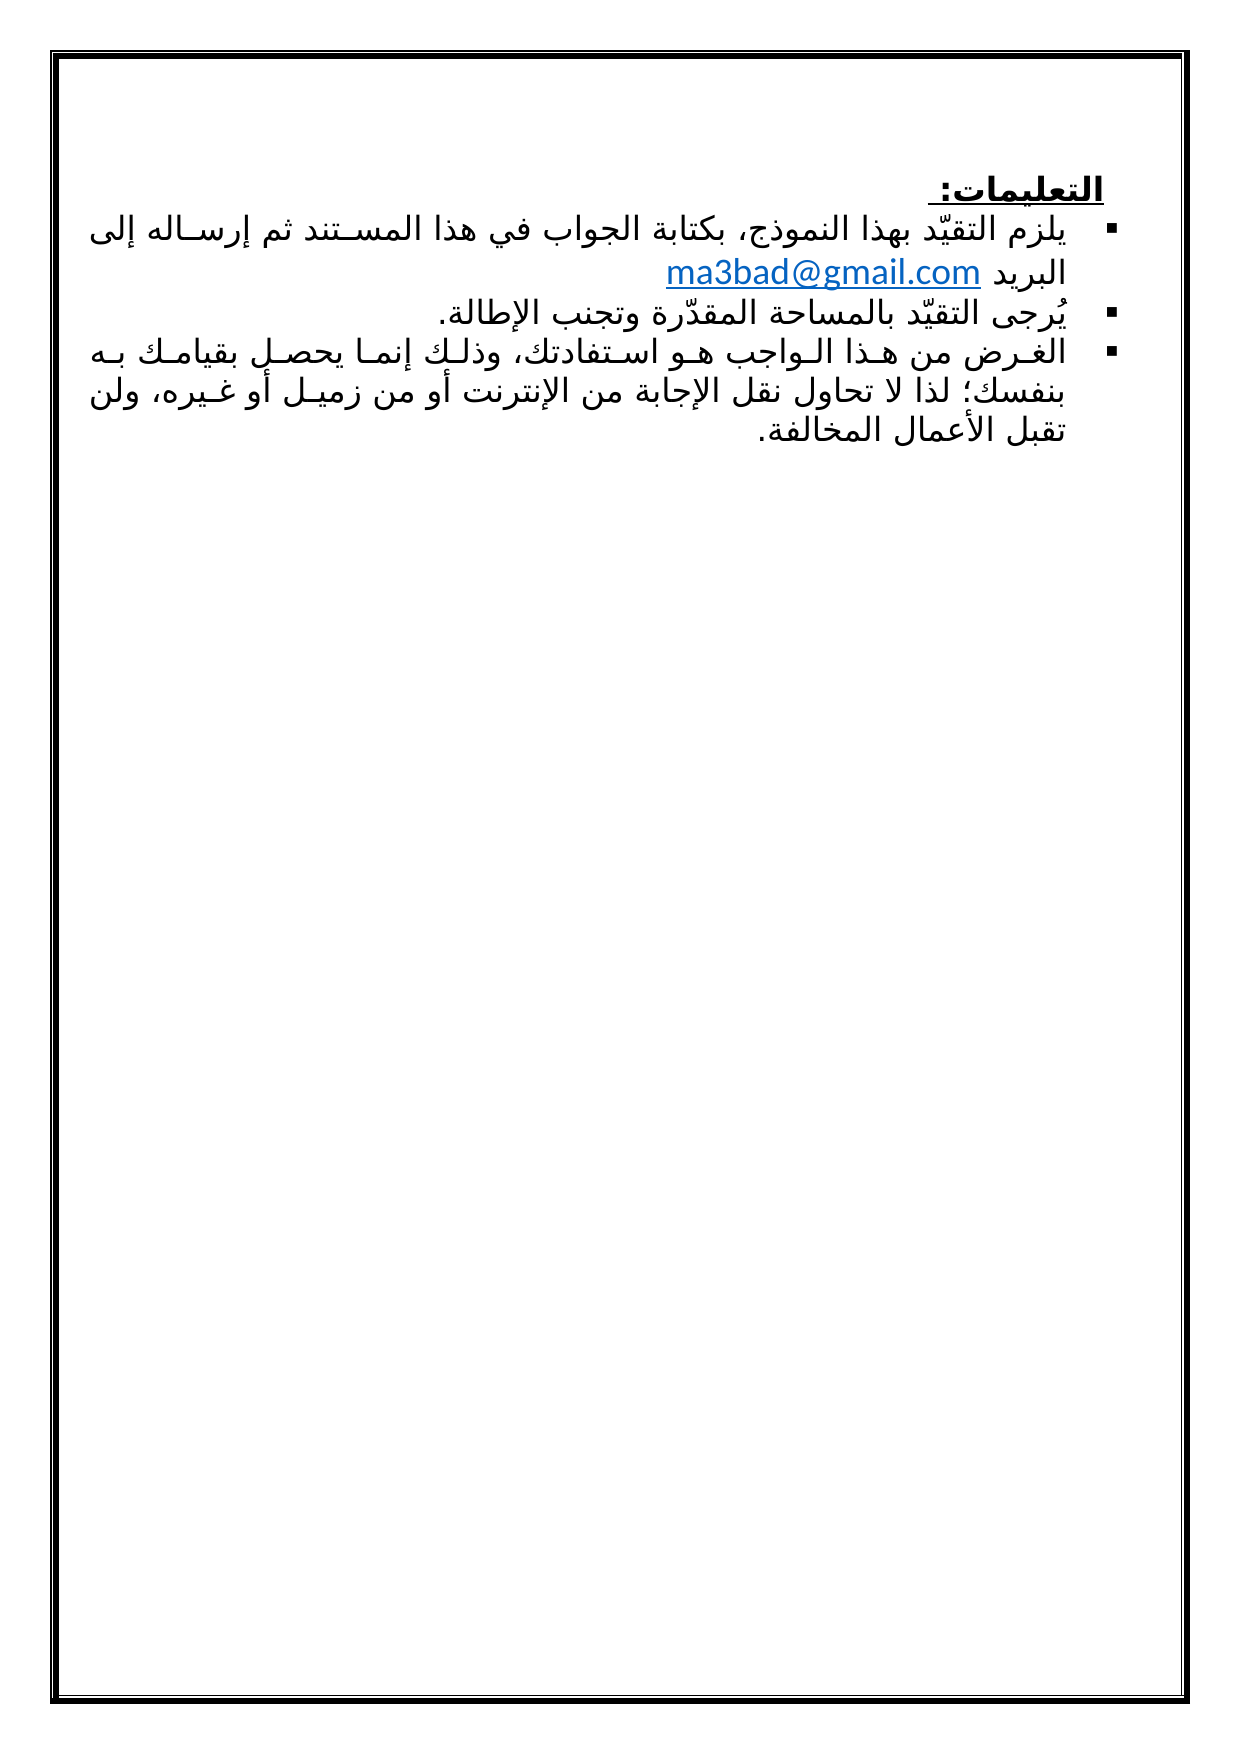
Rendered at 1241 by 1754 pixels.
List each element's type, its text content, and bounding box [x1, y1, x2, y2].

list يُرجى التقيّد بالمساحة المقدّرة وتجنب الإطالة. [89, 294, 1104, 332]
text التعليمات: [89, 170, 1152, 209]
list الغرض من هذا الواجب هو استفادتك، وذلك إنما يحصل بقيامك به بنفسك؛ لذا لا تحاول نقل الإجابة من الإنترنت أو من زميل أو غيره، ولن تقبل الأعمال المخالفة. [89, 332, 1104, 449]
list يلزم التقيّد بهذا النموذج، بكتابة الجواب في هذا المستند ثم إرساله إلى البريد ma3bad@gmail.com [89, 209, 1104, 294]
